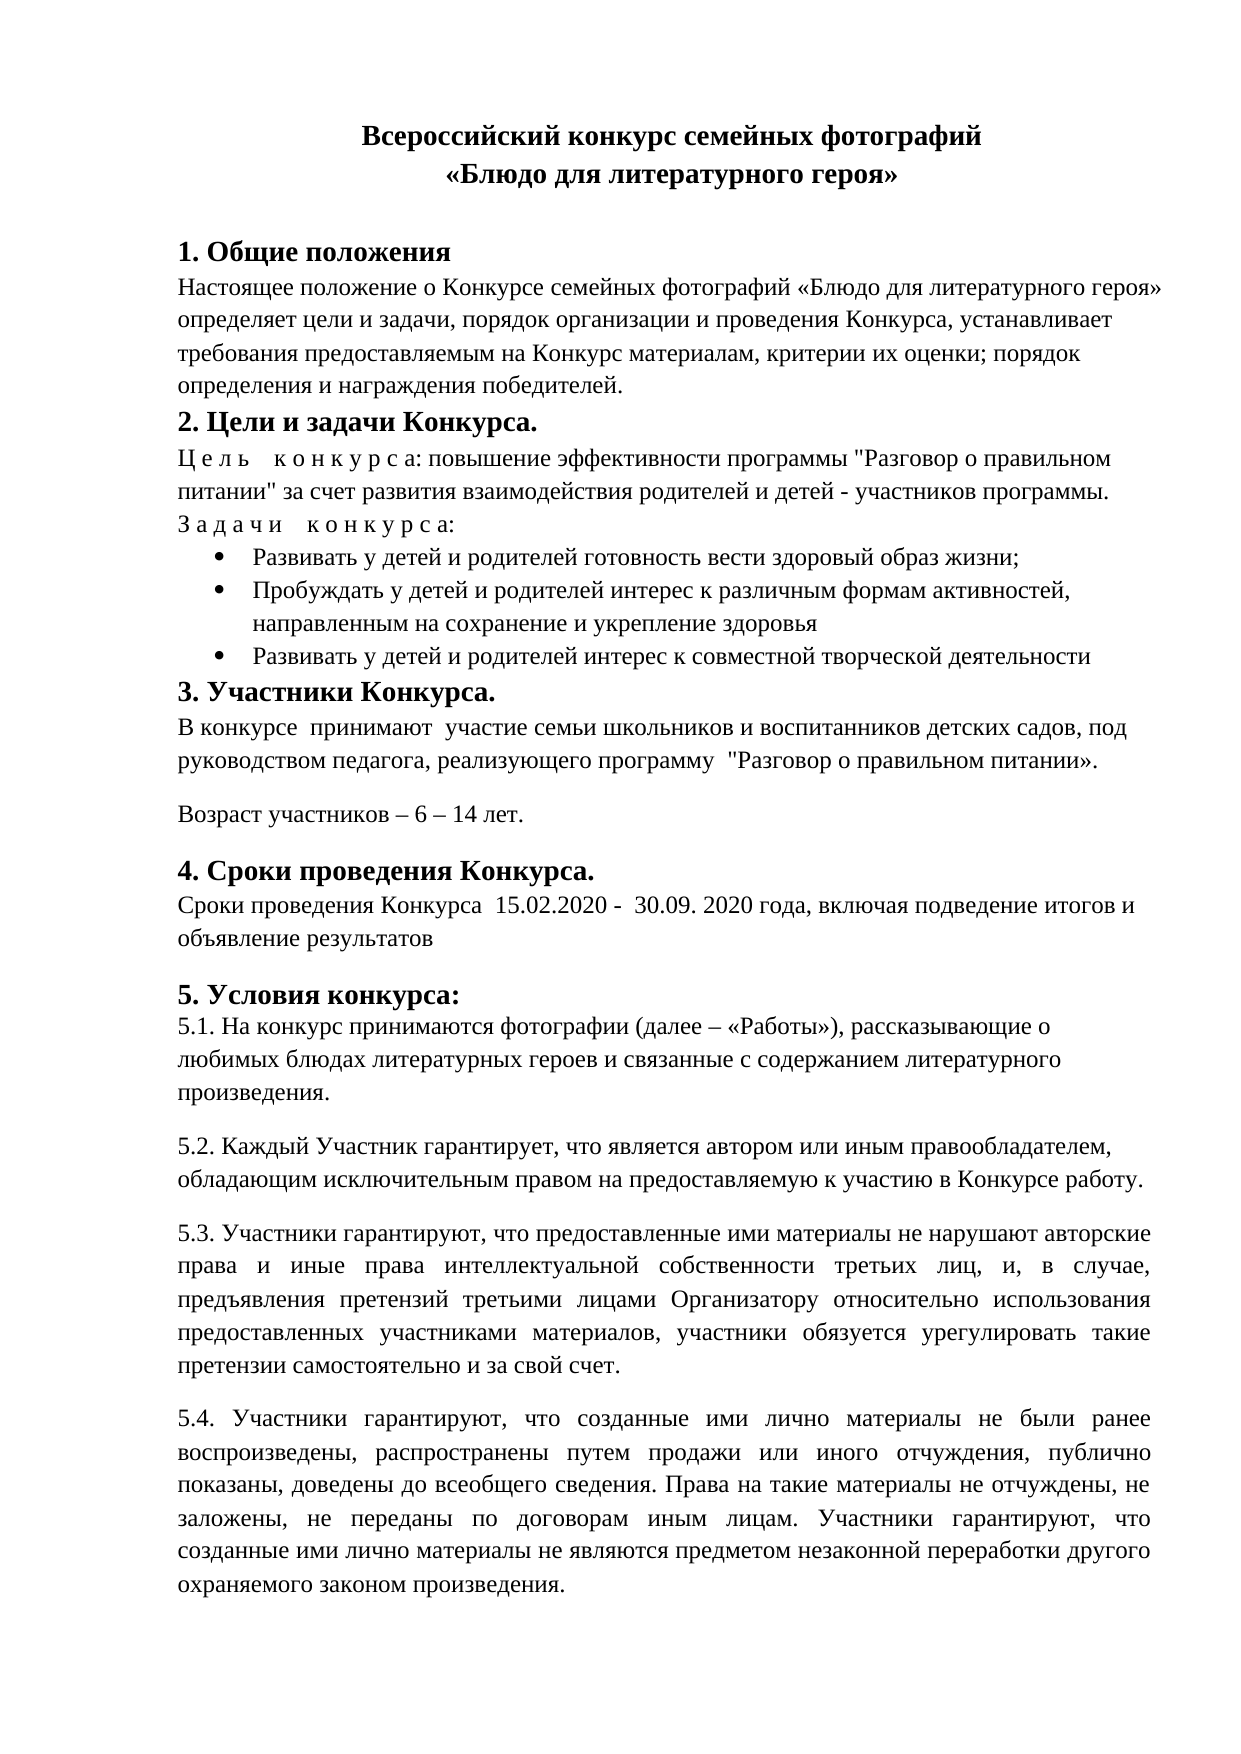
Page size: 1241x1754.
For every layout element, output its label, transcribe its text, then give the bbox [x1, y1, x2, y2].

text З а д а ч и к о н к у р с а: [177, 509, 1152, 538]
text 4. Сроки проведения Конкурса. Сроки проведения Конкурса 15.02.2020 - 30.09. 2020 года, включая подведение итогов и объявление результатов [177, 853, 1152, 952]
text Ц е л ь к о н к у р с а: повышение эффективности программы "Разговор о правильном питании" за счет развития взаимодействия родителей и детей - участников программы. [177, 443, 1152, 505]
text Всероссийский конкурс семейных фотографий [177, 118, 1167, 152]
text 5. Условия конкурса: [177, 977, 1240, 1011]
text 5.4. Участники гарантируют, что созданные ими лично материалы не были ранее воспроизведены, распространены путем продажи или иного отчуждения, публично показаны, доведены до всеобщего сведения. Права на такие материалы не отчуждены, не заложены, не переданы по договорам иным лицам. Участники гарантируют, что созданные ими лично материалы не являются предметом незаконной переработки другого охраняемого законом произведения. [177, 1403, 1152, 1597]
list Развивать у детей и родителей интерес к совместной творческой деятельности [215, 641, 1152, 670]
text 1. Общие положения Настоящее положение о Конкурсе семейных фотографий «Блюдо для литературного героя» определяет цели и задачи, порядок организации и проведения Конкурса, устанавливает требования предоставляемым на Конкурс материалам, критерии их оценки; порядок определения и награждения победителей. 2. Цели и задачи Конкурса. [177, 234, 1167, 438]
text 5.1. На конкурс принимаются фотографии (далее – «Работы»), рассказывающие о любимых блюдах литературных героев и связанные с содержанием литературного произведения. [177, 1011, 1152, 1106]
text 5.2. Каждый Участник гарантирует, что является автором или иным правообладателем, обладающим исключительным правом на предоставляемую к участию в Конкурсе работу. [177, 1131, 1152, 1192]
list Развивать у детей и родителей готовность вести здоровый образ жизни; [215, 542, 1152, 571]
text «Блюдо для литературного героя» [177, 157, 1167, 190]
text Возраст участников – 6 – 14 лет. [177, 799, 1152, 827]
text 5.3. Участники гарантируют, что предоставленные ими материалы не нарушают авторские права и иные права интеллектуальной собственности третьих лиц, и, в случае, предъявления претензий третьими лицами Организатору относительно использования предоставленных участниками материалов, участники обязуется урегулировать такие претензии самостоятельно и за свой счет. [177, 1218, 1152, 1378]
list Пробуждать у детей и родителей интерес к различным формам активностей, направленным на сохранение и укрепление здоровья [215, 575, 1152, 637]
text 3. Участники Конкурса. В конкурсе принимают участие семьи школьников и воспитанников детских садов, под руководством педагога, реализующего программу "Разговор о правильном питании». [177, 674, 1152, 774]
